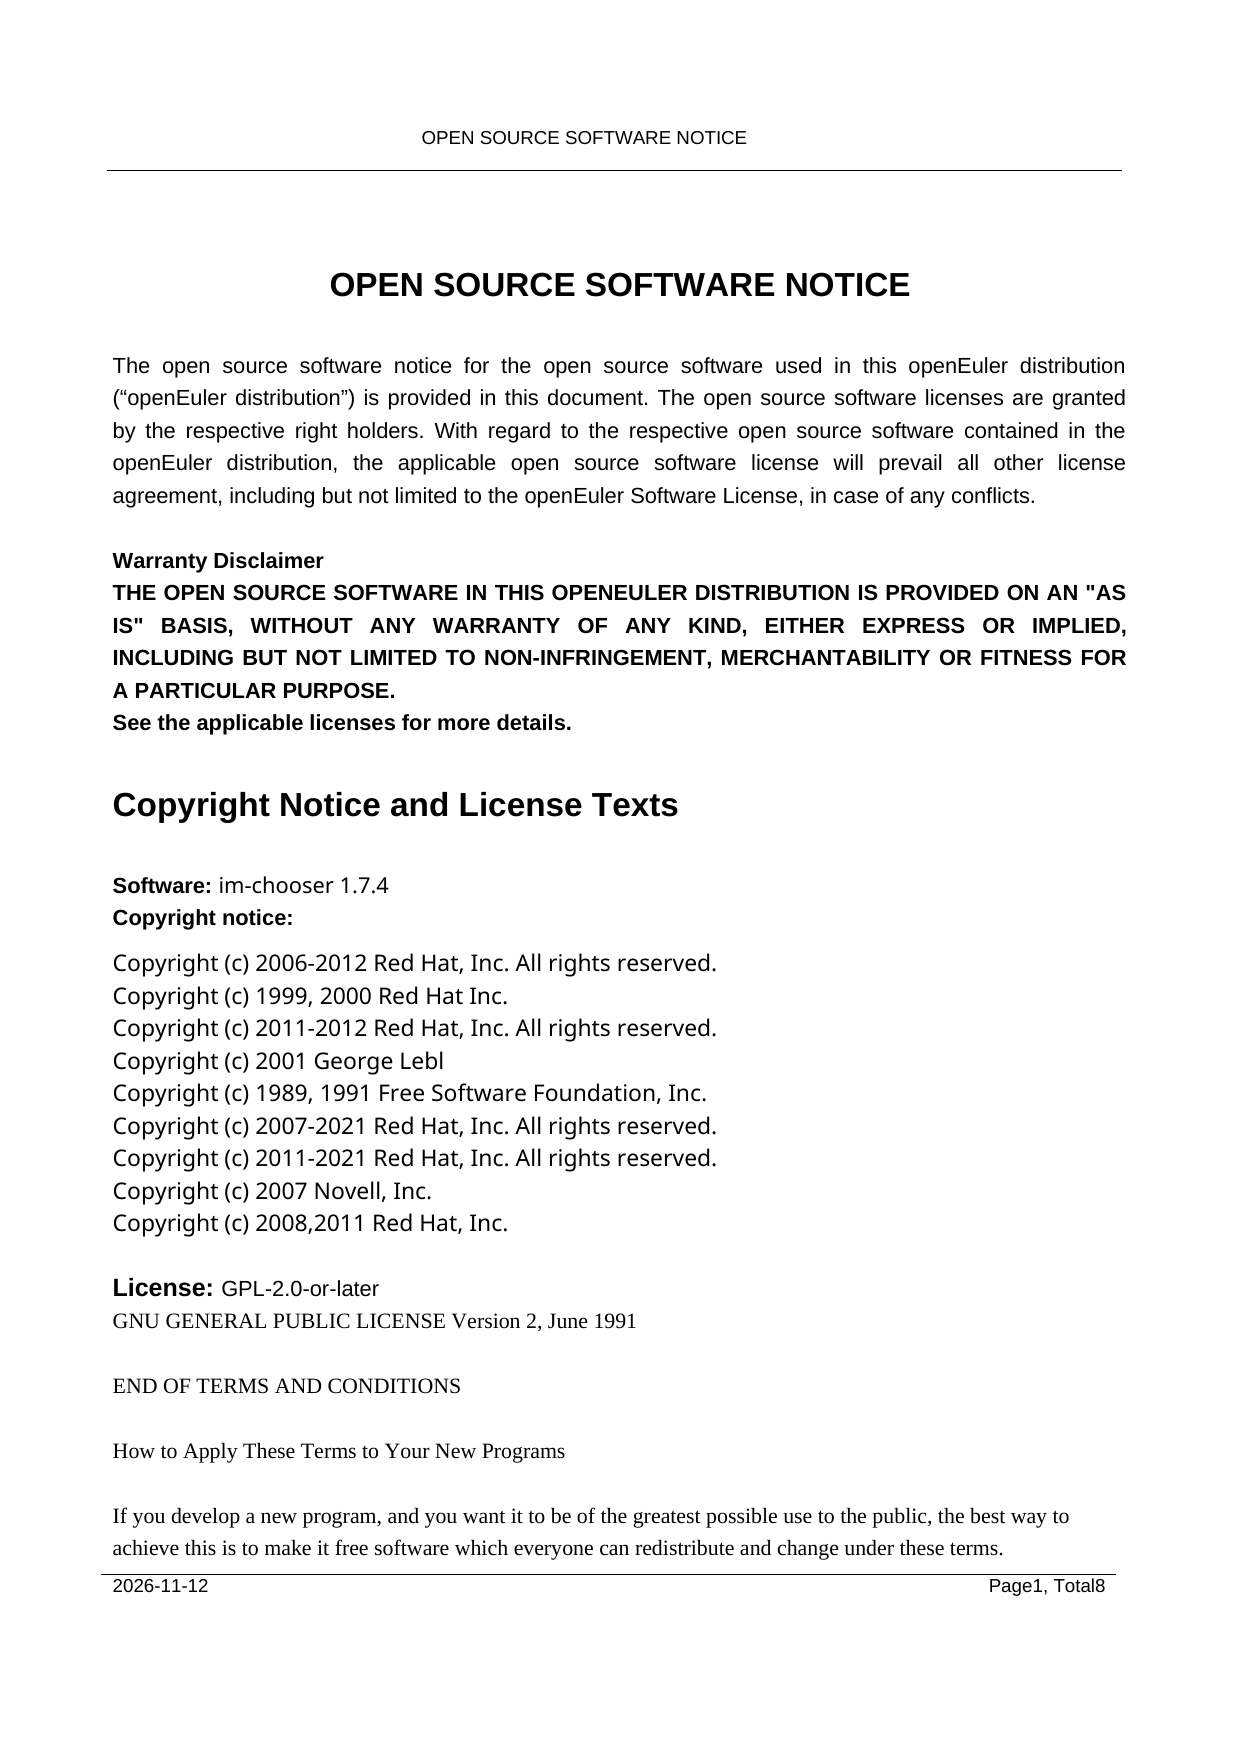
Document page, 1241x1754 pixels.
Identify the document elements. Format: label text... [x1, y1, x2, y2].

text License: GPL-2.0-or-later [112, 1272, 1128, 1304]
text THE OPEN SOURCE SOFTWARE IN THIS OPENEULER DISTRIBUTION IS PROVIDED ON AN "AS IS" BASIS, WITHOUT ANY WARRANTY OF ANY KIND, EITHER EXPRESS OR IMPLIED, INCLUDING BUT NOT LIMITED TO NON-INFRINGEMENT, MERCHANTABILITY OR FITNESS FOR A PARTICULAR PURPOSE. See the applicable licenses for more details. [112, 576, 1128, 739]
title Software: im-chooser 1.7.4 [112, 869, 1128, 901]
text Copyright (c) 2006-2012 Red Hat, Inc. All rights reserved. Copyright (c) 1999, 2000 Red Hat Inc. Copyright (c) 2011-2012 Red Hat, Inc. All rights reserved. Copyright (c) 2001 George Lebl Copyright (c) 1989, 1991 Free Software Foundation, Inc. Copyright (c) 2007-2021 Red Hat, Inc. All rights reserved. Copyright (c) 2011-2021 Red Hat, Inc. All rights reserved. Copyright (c) 2007 Novell, Inc. Copyright (c) 2008,2011 Red Hat, Inc. [112, 947, 1128, 1272]
text The open source software notice for the open source software used in this openEuler distribution (“openEuler distribution”) is provided in this document. The open source software licenses are granted by the respective right holders. With regard to the respective open source software contained in the openEuler distribution, the applicable open source software license will prevail all other license agreement, including but not limited to the openEuler Software License, in case of any conflicts. [112, 349, 1128, 511]
text Warranty Disclaimer [112, 544, 1128, 576]
text Copyright notice: [112, 901, 1128, 934]
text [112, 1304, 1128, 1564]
text OPEN SOURCE SOFTWARE NOTICE [112, 251, 1128, 316]
text Copyright Notice and License Texts [112, 771, 1128, 836]
